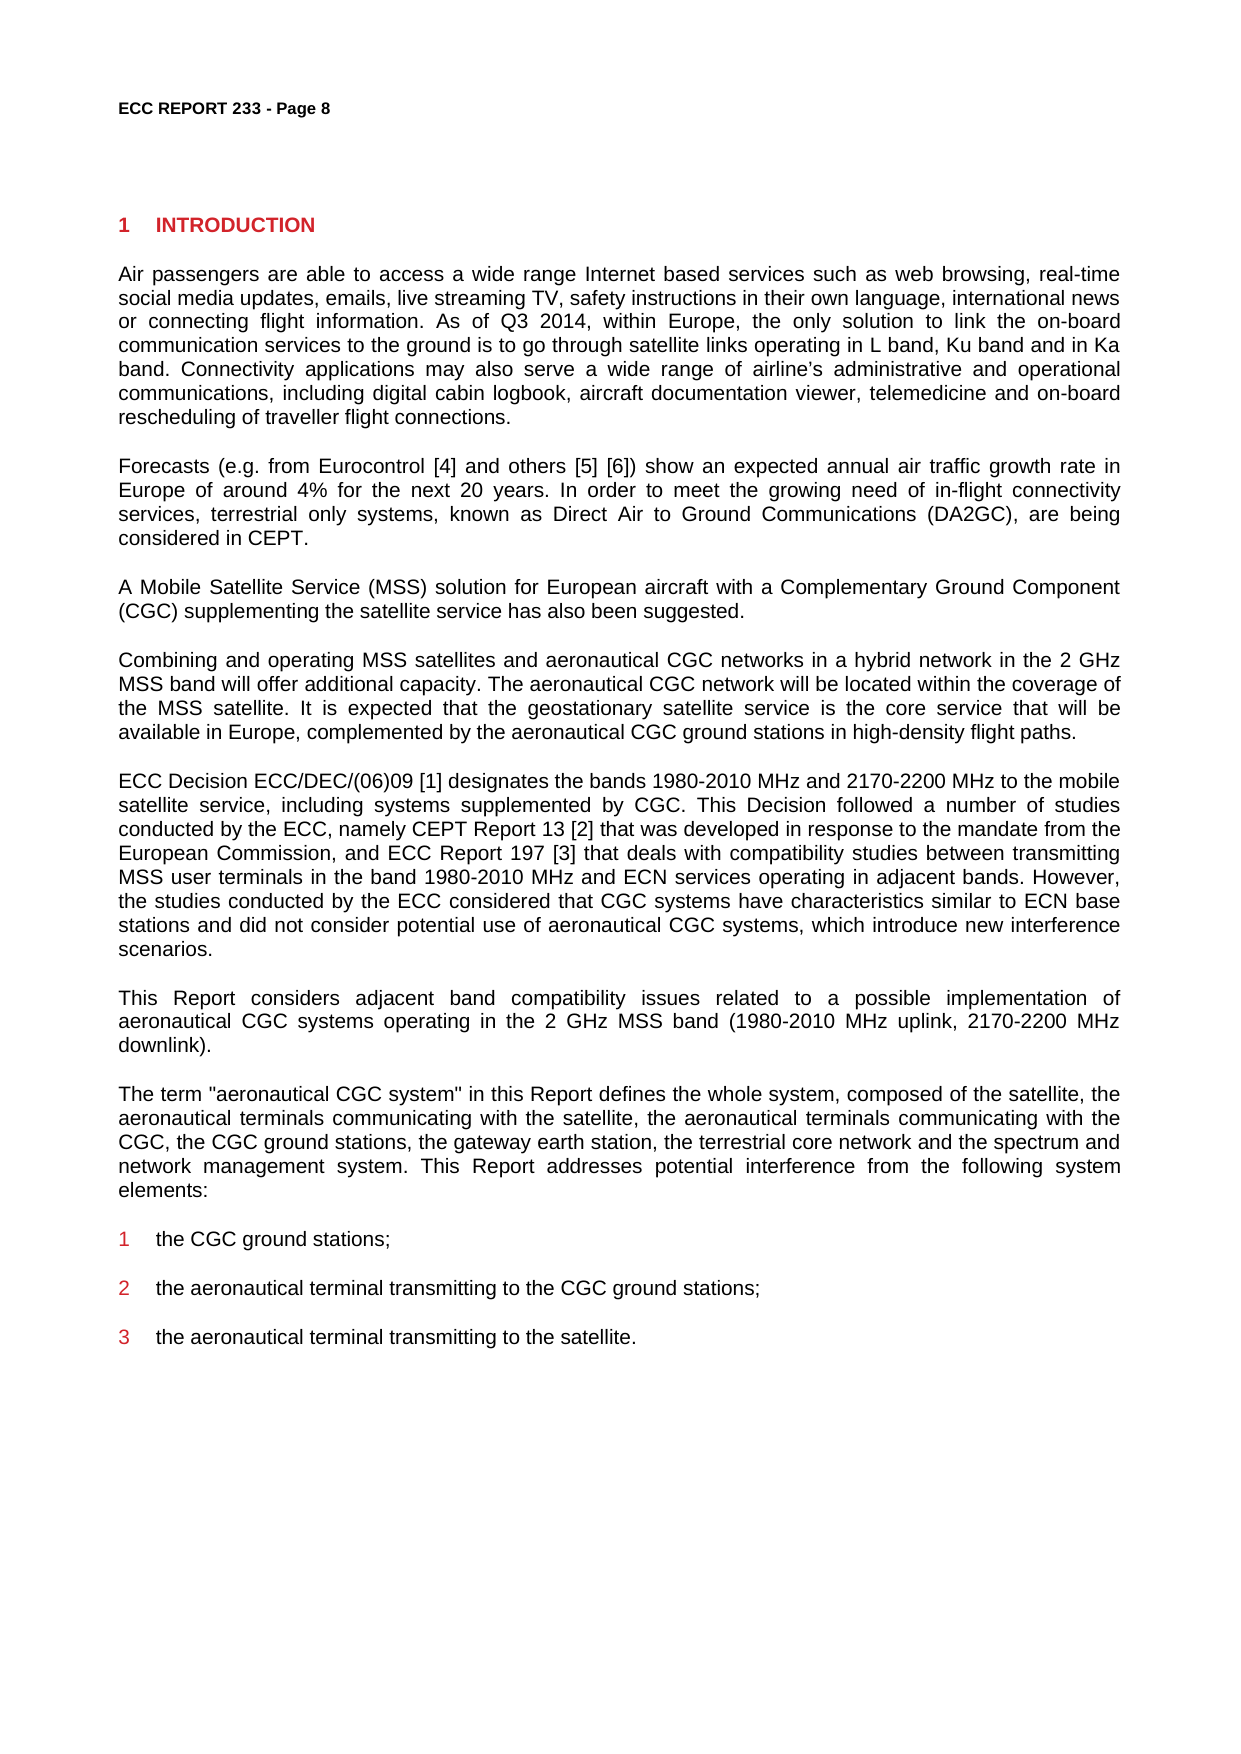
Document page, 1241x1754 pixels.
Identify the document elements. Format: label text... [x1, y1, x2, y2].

subtitle INTRODUCTION [118, 212, 1122, 236]
text This Report considers adjacent band compatibility issues related to a possible implementation of aeronautical CGC systems operating in the 2 GHz MSS band (1980-2010 MHz uplink, 2170-2200 MHz downlink). [118, 985, 1122, 1057]
list the CGC ground stations; [118, 1227, 1122, 1251]
text The term "aeronautical CGC system" in this Report defines the whole system, composed of the satellite, the aeronautical terminals communicating with the satellite, the aeronautical terminals communicating with the CGC, the CGC ground stations, the gateway earth station, the terrestrial core network and the spectrum and network management system. This Report addresses potential interference from the following system elements: [118, 1082, 1122, 1202]
text ECC Decision ECC/DEC/(06)09 [1] designates the bands 1980-2010 MHz and 2170-2200 MHz to the mobile satellite service, including systems supplemented by CGC. This Decision followed a number of studies conducted by the ECC, namely CEPT Report 13 [2] that was developed in response to the mandate from the European Commission, and ECC Report 197 [3] that deals with compatibility studies between transmitting MSS user terminals in the band 1980-2010 MHz and ECN services operating in adjacent bands. However, the studies conducted by the ECC considered that CGC systems have characteristics similar to ECN base stations and did not consider potential use of aeronautical CGC systems, which introduce new interference scenarios. [118, 769, 1122, 960]
list the aeronautical terminal transmitting to the satellite. [118, 1325, 1122, 1349]
text A Mobile Satellite Service (MSS) solution for European aircraft with a Complementary Ground Component (CGC) supplementing the satellite service has also been suggested. [118, 575, 1122, 623]
text Forecasts (e.g. from Eurocontrol [4] and others [5] [6]) show an expected annual air traffic growth rate in Europe of around 4% for the next 20 years. In order to meet the growing need of in-flight connectivity services, terrestrial only systems, known as Direct Air to Ground Communications (DA2GC), are being considered in CEPT. [118, 454, 1122, 550]
text Combining and operating MSS satellites and aeronautical CGC networks in a hybrid network in the 2 GHz MSS band will offer additional capacity. The aeronautical CGC network will be located within the coverage of the MSS satellite. It is expected that the geostationary satellite service is the core service that will be available in Europe, complemented by the aeronautical CGC ground stations in high-density flight paths. [118, 648, 1122, 744]
list the aeronautical terminal transmitting to the CGC ground stations; [118, 1276, 1122, 1300]
text Air passengers are able to access a wide range Internet based services such as web browsing, real-time social media updates, emails, live streaming TV, safety instructions in their own language, international news or connecting flight information. As of Q3 2014, within Europe, the only solution to link the on-board communication services to the ground is to go through satellite links operating in L band, Ku band and in Ka band. Connectivity applications may also serve a wide range of airline’s administrative and operational communications, including digital cabin logbook, aircraft documentation viewer, telemedicine and on-board rescheduling of traveller flight connections. [118, 261, 1122, 429]
